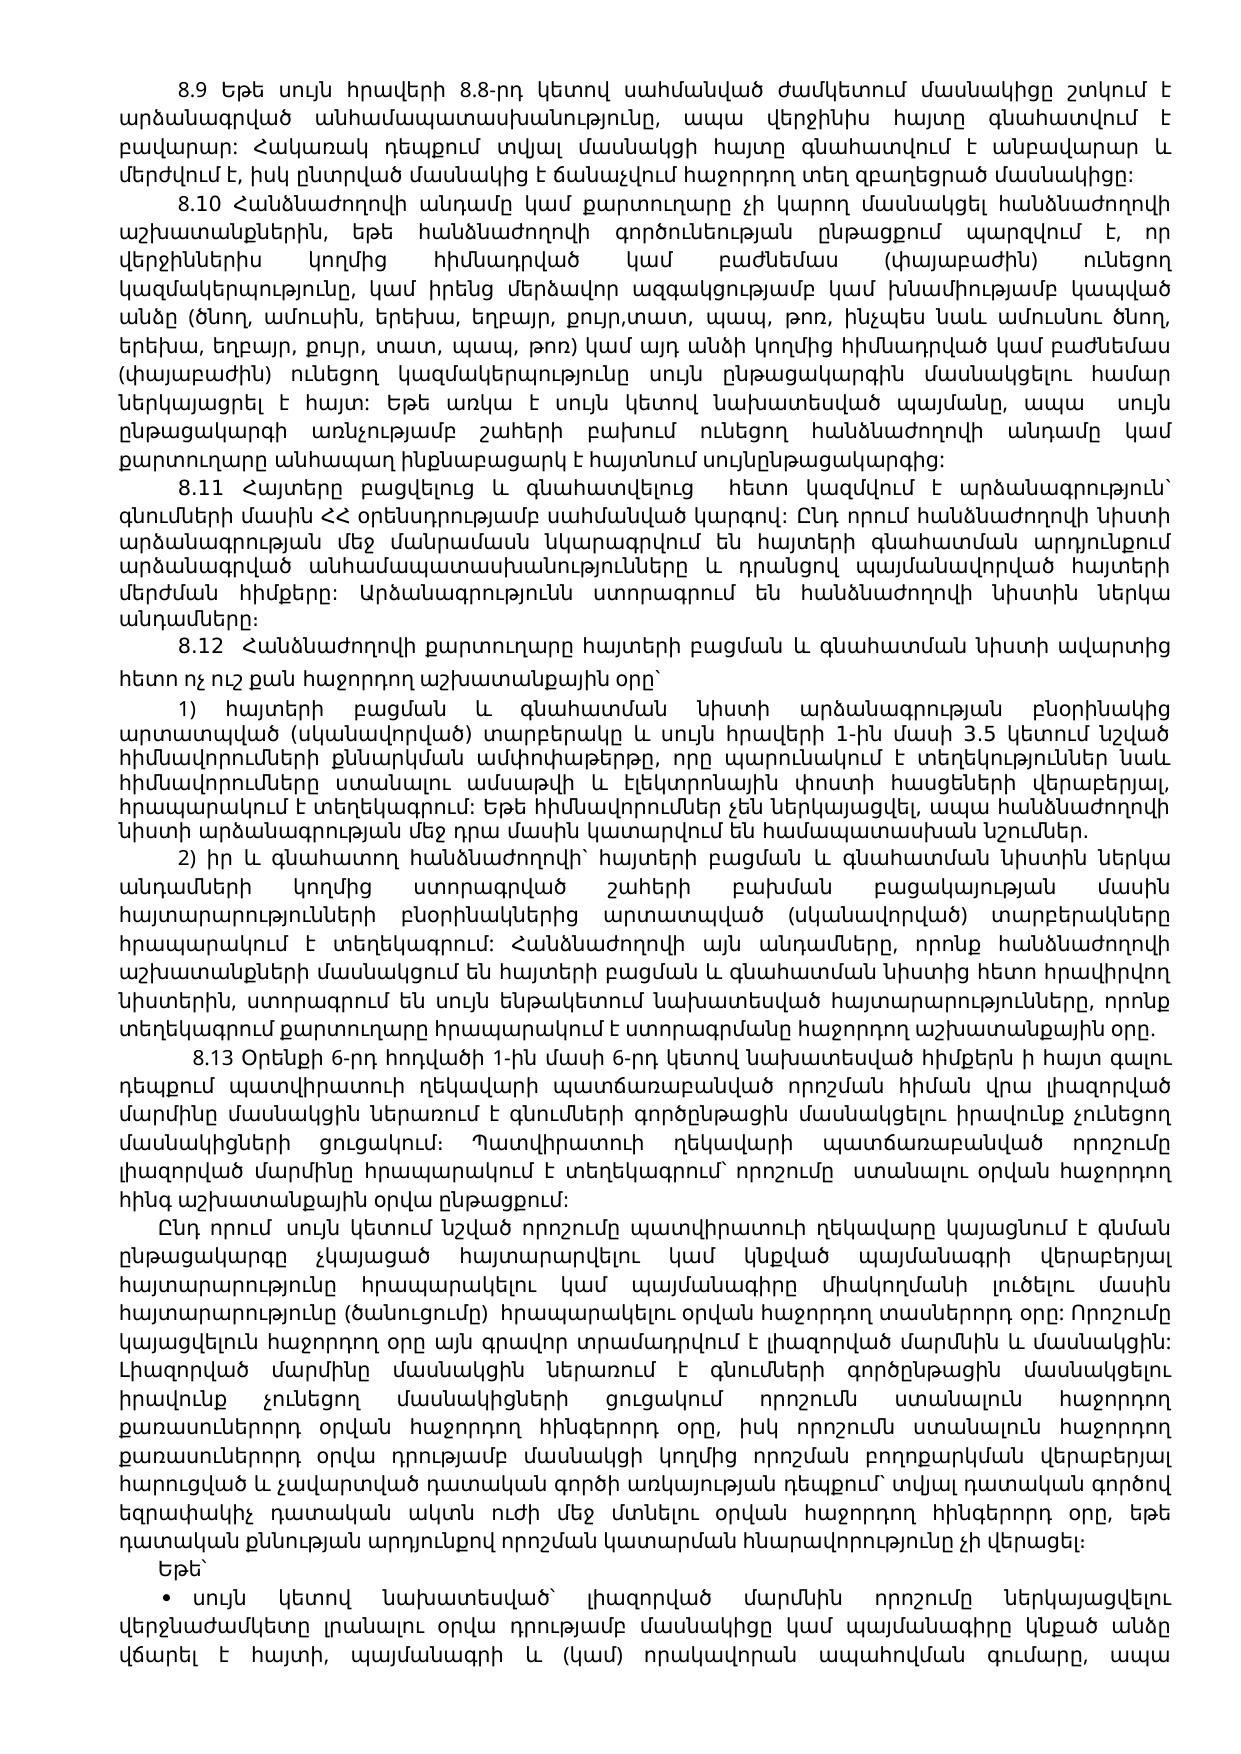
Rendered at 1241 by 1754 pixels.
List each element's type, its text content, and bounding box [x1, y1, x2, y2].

text 8.10 Հանձնաժողովի անդամը կամ քարտուղարը չի կարող մասնակցել հանձնաժողովի աշխատանքներին, եթե հանձնաժողովի գործունեության ընթացքում պարզվում է, որ վերջիններիս կողմից հիմնադրված կամ բաժնեմաս (փայաբաժին) ունեցող կազմակերպությունը, կամ իրենց մերձավոր ազգակցությամբ կամ խնամիությամբ կապված անձը (ծնող, ամուսին, երեխա, եղբայր, քույր,տատ, պապ, թոռ, ինչպես նաև ամուսնու ծնող, երեխա, եղբայր, քույր, տատ, պապ, թոռ) կամ այդ անձի կողմից հիմնադրված կամ բաժնեմաս (փայաբաժին) ունեցող կազմակերպությունը սույն ընթացակարգին մասնակցելու համար ներկայացրել է հայտ: Եթե առկա է սույն կետով նախատեսված պայմանը, ապա սույն ընթացակարգի առնչությամբ շահերի բախում ունեցող հանձնաժողովի անդամը կամ քարտուղարը անհապաղ ինքնաբացարկ է հայտնում սույնընթացակարգից: [118, 189, 1171, 473]
text 8.13 Օրենքի 6-րդ հոդվածի 1-ին մասի 6-րդ կետով նախատեսված հիմքերն ի հայտ գալու դեպքում պատվիրատուի ղեկավարի պատճառաբանված որոշման հիման վրա լիազորված մարմինը մասնակցին ներառում է գնումների գործընթացին մասնակցելու իրավունք չունեցող մասնակիցների ցուցակում։ Պատվիրատուի ղեկավարի պատճառաբանված որոշումը լիազորված մարմինը հրապարակում է տեղեկագրում՝ որոշումը ստանալու օրվան հաջորդող հինգ աշխատանքային օրվա ընթացքում: [118, 1043, 1171, 1213]
text Ընդ որում սույն կետում նշված որոշումը պատվիրատուի ղեկավարը կայացնում է գնման ընթացակարգը չկայացած հայտարարվելու կամ կնքված պայմանագրի վերաբերյալ հայտարարությունը հրապարակելու կամ պայմանագիրը միակողմանի լուծելու մասին հայտարարությունը (ծանուցումը) հրապարակելու օրվան հաջորդող տասներորդ օրը: Որոշումը կայացվելուն հաջորդող օրը այն գրավոր տրամադրվում է լիազորված մարմնին և մասնակցին: Լիազորված մարմինը մասնակցին ներառում է գնումների գործընթացին մասնակցելու իրավունք չունեցող մասնակիցների ցուցակում որոշումն ստանալուն հաջորդող քառասուներորդ օրվան հաջորդող հինգերորդ օրը, իսկ որոշումն ստանալուն հաջորդող քառասուներորդ օրվա դրությամբ մասնակցի կողմից որոշման բողոքարկման վերաբերյալ հարուցված և չավարտված դատական գործի առկայության դեպքում` տվյալ դատական գործով եզրափակիչ դատական ակտն ուժի մեջ մտնելու օրվան հաջորդող հինգերորդ օրը, եթե դատական քննության արդյունքով որոշման կատարման հնարավորությունը չի վերացել։ [118, 1213, 1171, 1554]
text 1) հայտերի բացման և գնահատման նիստի արձանագրության բնօրինակից արտատպված (սկանավորված) տարբերակը և սույն հրավերի 1-ին մասի 3.5 կետում նշված հիմնավորումների քննարկման ամփոփաթերթը, որը պարունակում է տեղեկություններ նաև հիմնավորումները ստանալու ամսաթվի և էլեկտրոնային փոստի հասցեների վերաբերյալ, հրապարակում է տեղեկագրում: Եթե հիմնավորումներ չեն ներկայացվել, ապա հանձնաժողովի նիստի արձանագրության մեջ դրա մասին կատարվում են համապատասխան նշումներ. [118, 694, 1171, 843]
text 2) իր և գնահատող հանձնաժողովի` հայտերի բացման և գնահատման նիստին ներկա անդամների կողմից ստորագրված շահերի բախման բացակայության մասին հայտարարությունների բնօրինակներից արտատպված (սկանավորված) տարբերակները հրապարակում է տեղեկագրում: Հանձնաժողովի այն անդամները, որոնք հանձնաժողովի աշխատանքների մասնակցում են հայտերի բացման և գնահատման նիստից հետո հրավիրվող նիստերին, ստորագրում են սույն ենթակետում նախատեսված հայտարարությունները, որոնք տեղեկագրում քարտուղարը հրապարակում է ստորագրմանը հաջորդող աշխատանքային օրը. [118, 843, 1171, 1043]
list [118, 1583, 1171, 1668]
text 8.9 Եթե սույն հրավերի 8.8-րդ կետով սահմանված ժամկետում մասնակիցը շտկում է արձանագրված անհամապատասխանությունը, ապա վերջինիս հայտը գնահատվում է բավարար: Հակառակ դեպքում տվյալ մասնակցի հայտը գնահատվում է անբավարար և մերժվում է, իսկ ընտրված մասնակից է ճանաչվում հաջորդող տեղ զբաղեցրած մասնակիցը: [118, 75, 1171, 189]
text Եթե՝ [118, 1554, 1171, 1583]
text 8.12 Հանձնաժողովի քարտուղարը հայտերի բացման և գնահատման նիստի ավարտից հետո ոչ ուշ քան հաջորդող աշխատանքային օրը` [118, 631, 1171, 694]
text 8.11 Հայտերը բացվելուց և գնահատվելուց հետո կազմվում է արձանագրություն` գնումների մասին ՀՀ օրենսդրությամբ սահմանված կարգով: Ընդ որում հանձնաժողովի նիստի արձանագրության մեջ մանրամասն նկարագրվում են հայտերի գնահատման արդյունքում արձանագրված անհամապատասխանությունները և դրանցով պայմանավորված հայտերի մերժման հիմքերը: Արձանագրությունն ստորագրում են հանձնաժողովի նիստին ներկա անդամները։ [118, 473, 1171, 631]
